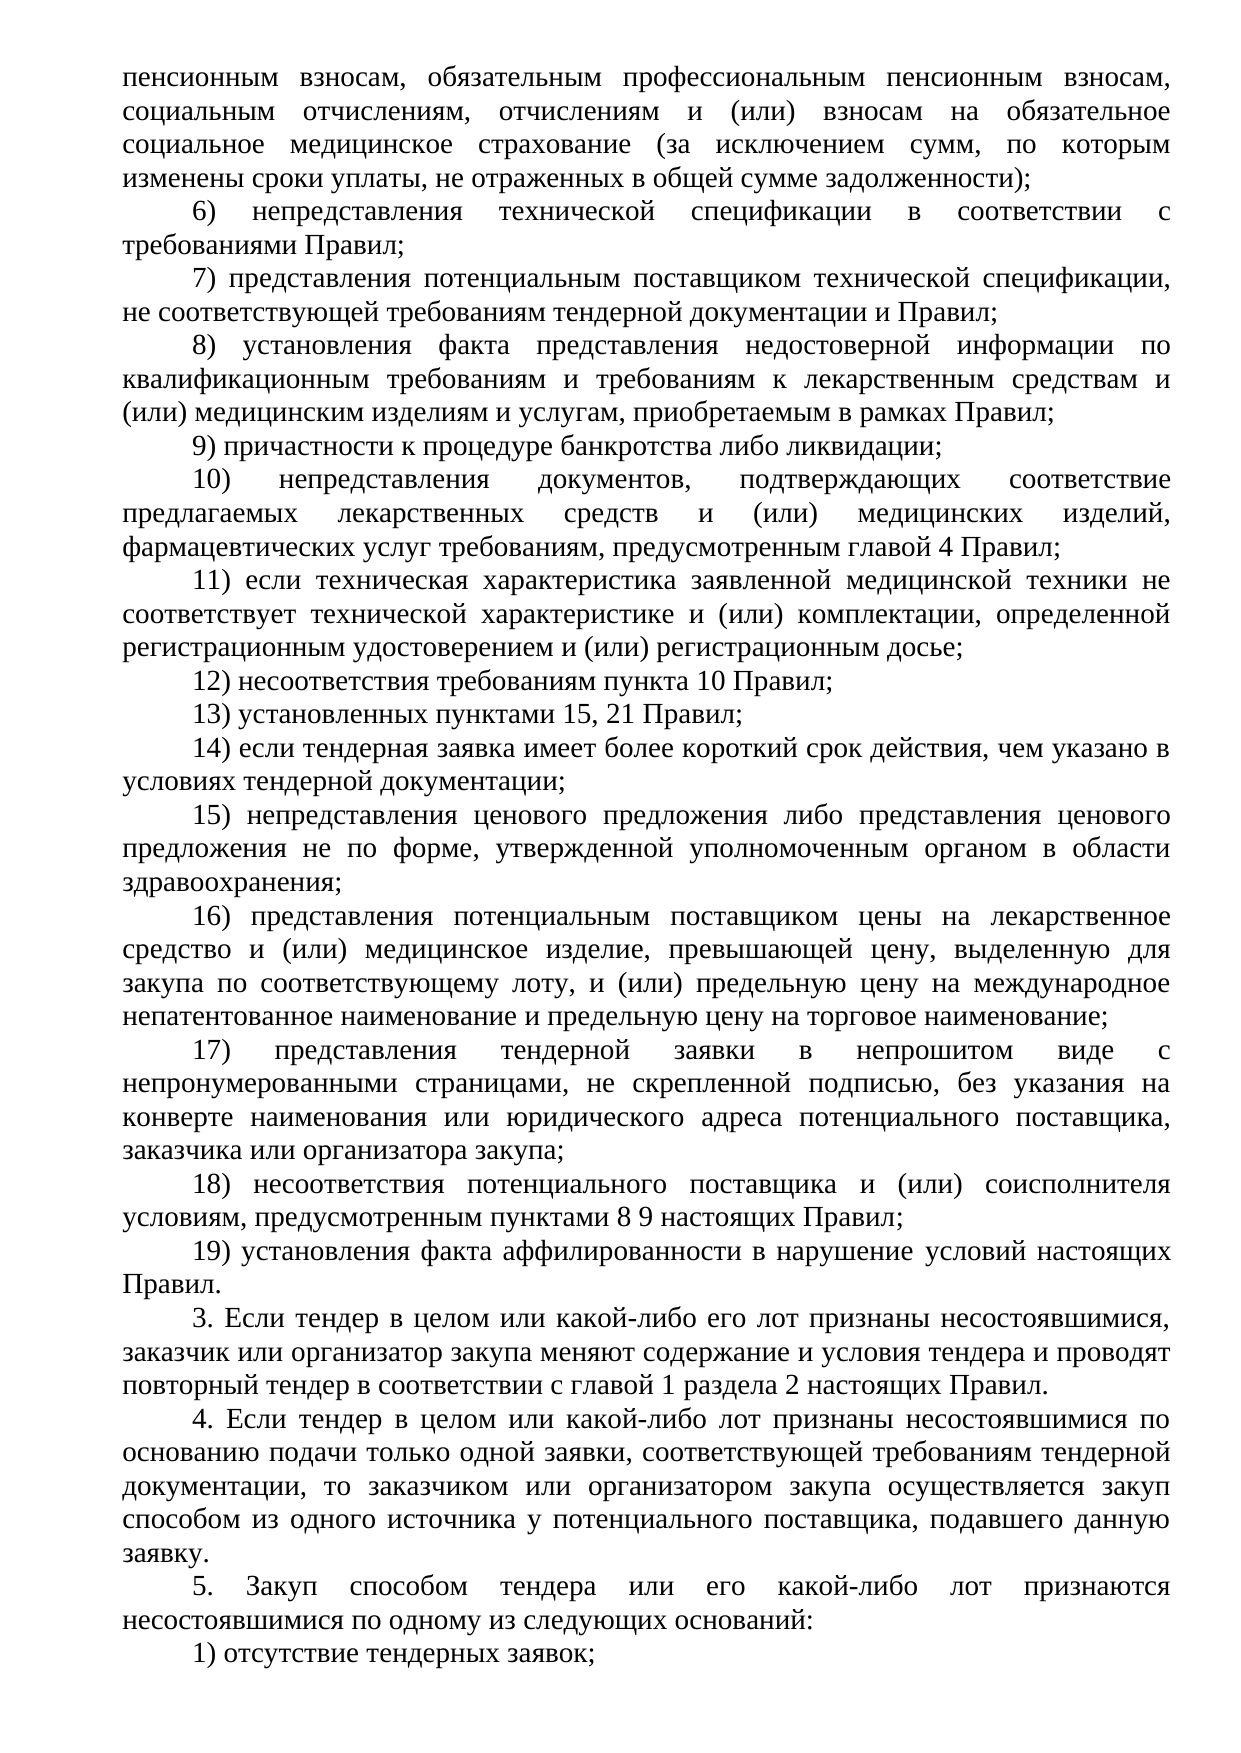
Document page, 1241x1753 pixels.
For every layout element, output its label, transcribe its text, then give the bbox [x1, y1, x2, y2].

text 8) установления факта представления недостоверной информации по квалификационным требованиям и требованиям к лекарственным средствам и (или) медицинским изделиям и услугам, приобретаемым в рамках Правил; [122, 327, 1172, 428]
text 3. Если тендер в целом или какой-либо его лот признаны несостоявшимися, заказчик или организатор закупа меняют содержание и условия тендера и проводят повторный тендер в соответствии с главой 1 раздела 2 настоящих Правил. [122, 1300, 1172, 1401]
text 18) несоответствия потенциального поставщика и (или) соисполнителя условиям, предусмотренным пунктами 8 9 настоящих Правил; [122, 1166, 1172, 1233]
text 10) непредставления документов, подтверждающих соответствие предлагаемых лекарственных средств и (или) медицинских изделий, фармацевтических услуг требованиям, предусмотренным главой 4 Правил; [122, 462, 1172, 562]
text 7) представления потенциальным поставщиком технической спецификации, не соответствующей требованиям тендерной документации и Правил; [122, 260, 1172, 327]
text 9) причастности к процедуре банкротства либо ликвидации; [122, 428, 1172, 462]
text 5. Закуп способом тендера или его какой-либо лот признаются несостоявшимися по одному из следующих оснований: [122, 1568, 1172, 1636]
text 13) установленных пунктами 15, 21 Правил; [122, 696, 1172, 730]
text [122, 59, 1172, 193]
text 19) установления факта аффилированности в нарушение условий настоящих Правил. [122, 1233, 1172, 1300]
text 6) непредставления технической спецификации в соответствии с требованиями Правил; [122, 193, 1172, 260]
text 14) если тендерная заявка имеет более короткий срок действия, чем указано в условиях тендерной документации; [122, 730, 1172, 797]
text 16) представления потенциальным поставщиком цены на лекарственное средство и (или) медицинское изделие, превышающей цену, выделенную для закупа по соответствующему лоту, и (или) предельную цену на международное непатентованное наименование и предельную цену на торговое наименование; [122, 898, 1172, 1032]
text 1) отсутствие тендерных заявок; [122, 1636, 1172, 1669]
text 15) непредставления ценового предложения либо представления ценового предложения не по форме, утвержденной уполномоченным органом в области здравоохранения; [122, 797, 1172, 898]
text 4. Если тендер в целом или какой-либо лот признаны несостоявшимися по основанию подачи только одной заявки, соответствующей требованиям тендерной документации, то заказчиком или организатором закупа осуществляется закуп способом из одного источника у потенциального поставщика, подавшего данную заявку. [122, 1401, 1172, 1568]
text 11) если техническая характеристика заявленной медицинской техники не соответствует технической характеристике и (или) комплектации, определенной регистрационным удостоверением и (или) регистрационным досье; [122, 562, 1172, 663]
text 17) представления тендерной заявки в непрошитом виде с непронумерованными страницами, не скрепленной подписью, без указания на конверте наименования или юридического адреса потенциального поставщика, заказчика или организатора закупа; [122, 1032, 1172, 1166]
text 12) несоответствия требованиям пункта 10 Правил; [122, 663, 1172, 696]
